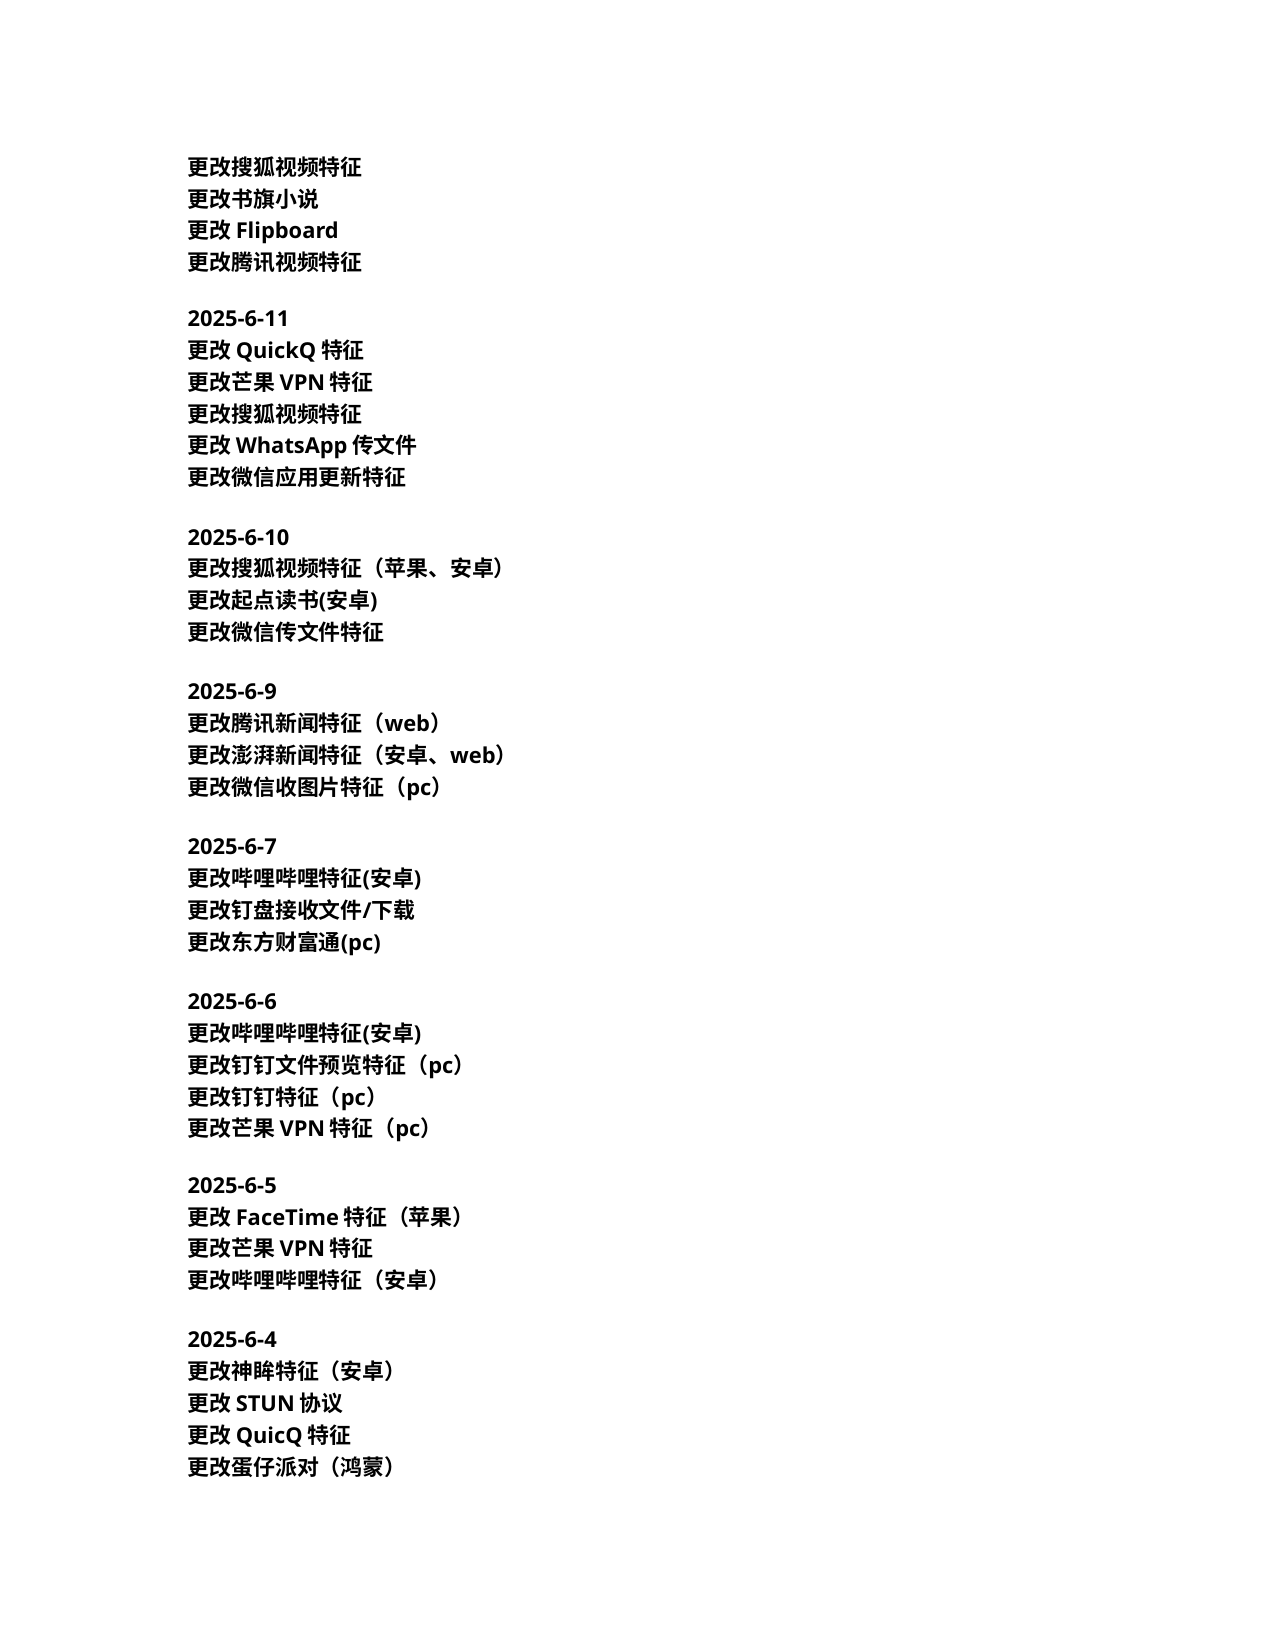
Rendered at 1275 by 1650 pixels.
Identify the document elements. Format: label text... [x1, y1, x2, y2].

text 更改搜狐视频特征（苹果、安卓） [187, 551, 1087, 583]
text 更改书旗小说 [187, 182, 1087, 213]
text 更改微信应用更新特征 [187, 460, 1087, 492]
text 更改蛋仔派对（鸿蒙） [187, 1449, 1087, 1481]
text 2025-6-11 [187, 303, 1087, 333]
text 更改东方财富通(pc) [187, 924, 1087, 956]
text 更改芒果VPN特征 [187, 365, 1087, 397]
text 2025-6-7 [187, 831, 1087, 861]
text 更改腾讯视频特征 [187, 245, 1087, 277]
text 更改微信收图片特征（pc） [187, 770, 1087, 801]
text 更改QuicQ特征 [187, 1418, 1087, 1449]
text 更改STUN协议 [187, 1386, 1087, 1418]
text 更改哔哩哔哩特征(安卓) [187, 861, 1087, 893]
text 更改哔哩哔哩特征（安卓） [187, 1263, 1087, 1295]
text 更改腾讯新闻特征（web） [187, 706, 1087, 738]
text 更改起点读书(安卓) [187, 583, 1087, 615]
text 更改神眸特征（安卓） [187, 1354, 1087, 1386]
text 2025-6-9 [187, 676, 1087, 706]
text 更改微信传文件特征 [187, 615, 1087, 647]
text 更改WhatsApp传文件 [187, 428, 1087, 460]
text 更改FaceTime特征（苹果） [187, 1199, 1087, 1231]
text 更改钉钉文件预览特征（pc） [187, 1048, 1087, 1079]
text 更改搜狐视频特征 [187, 150, 1087, 182]
text 2025-6-10 [187, 522, 1087, 551]
text 更改QuickQ特征 [187, 333, 1087, 365]
text 更改钉盘接收文件/下载 [187, 893, 1087, 924]
text 更改哔哩哔哩特征(安卓) [187, 1016, 1087, 1048]
text 更改Flipboard [187, 213, 1087, 245]
text 更改钉钉特征（pc） [187, 1079, 1087, 1111]
text 更改芒果VPN特征（pc） [187, 1111, 1087, 1143]
text 更改芒果VPN特征 [187, 1231, 1087, 1263]
text 更改澎湃新闻特征（安卓、web） [187, 738, 1087, 770]
text 2025-6-4 [187, 1324, 1087, 1354]
text 2025-6-5 [187, 1170, 1087, 1199]
text 更改搜狐视频特征 [187, 397, 1087, 428]
text 2025-6-6 [187, 986, 1087, 1016]
